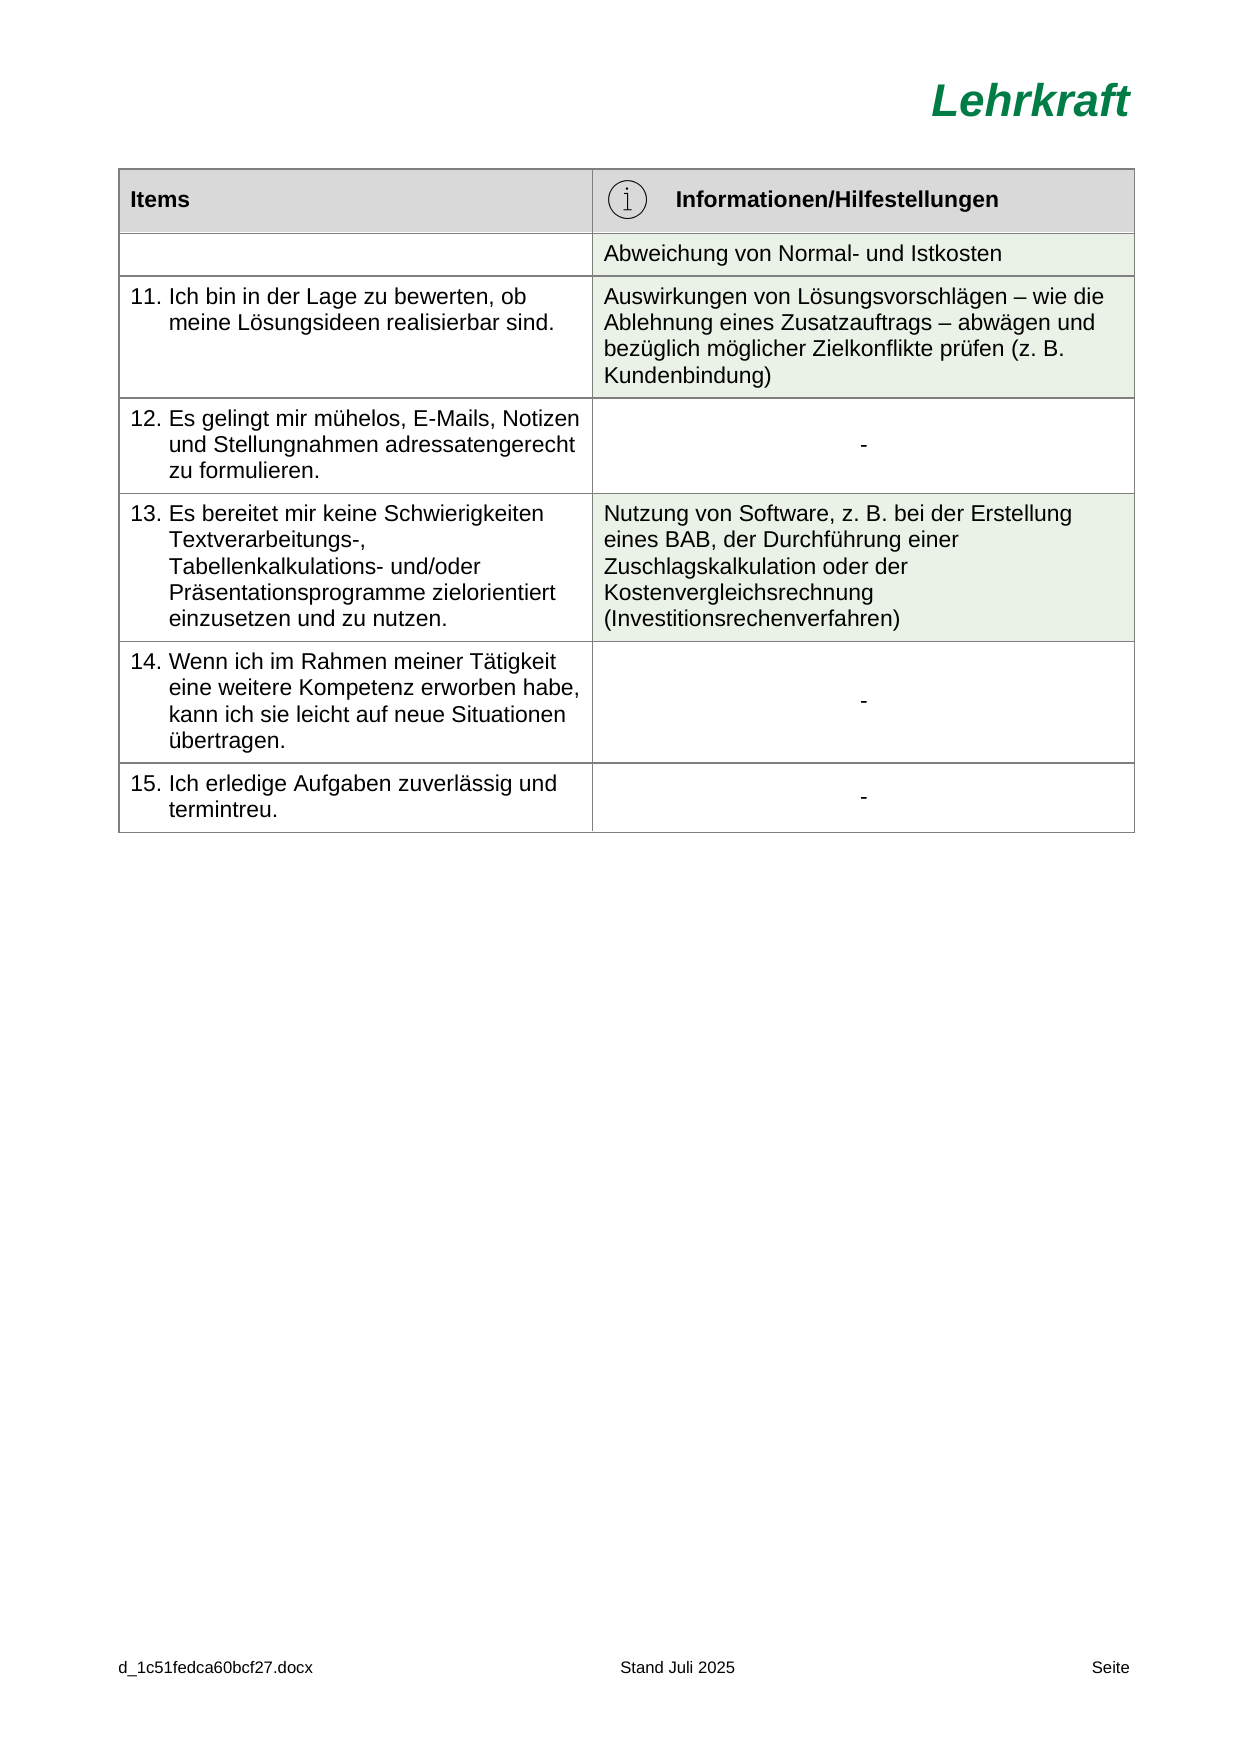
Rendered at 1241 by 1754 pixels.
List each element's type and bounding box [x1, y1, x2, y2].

picture [603, 175, 652, 224]
